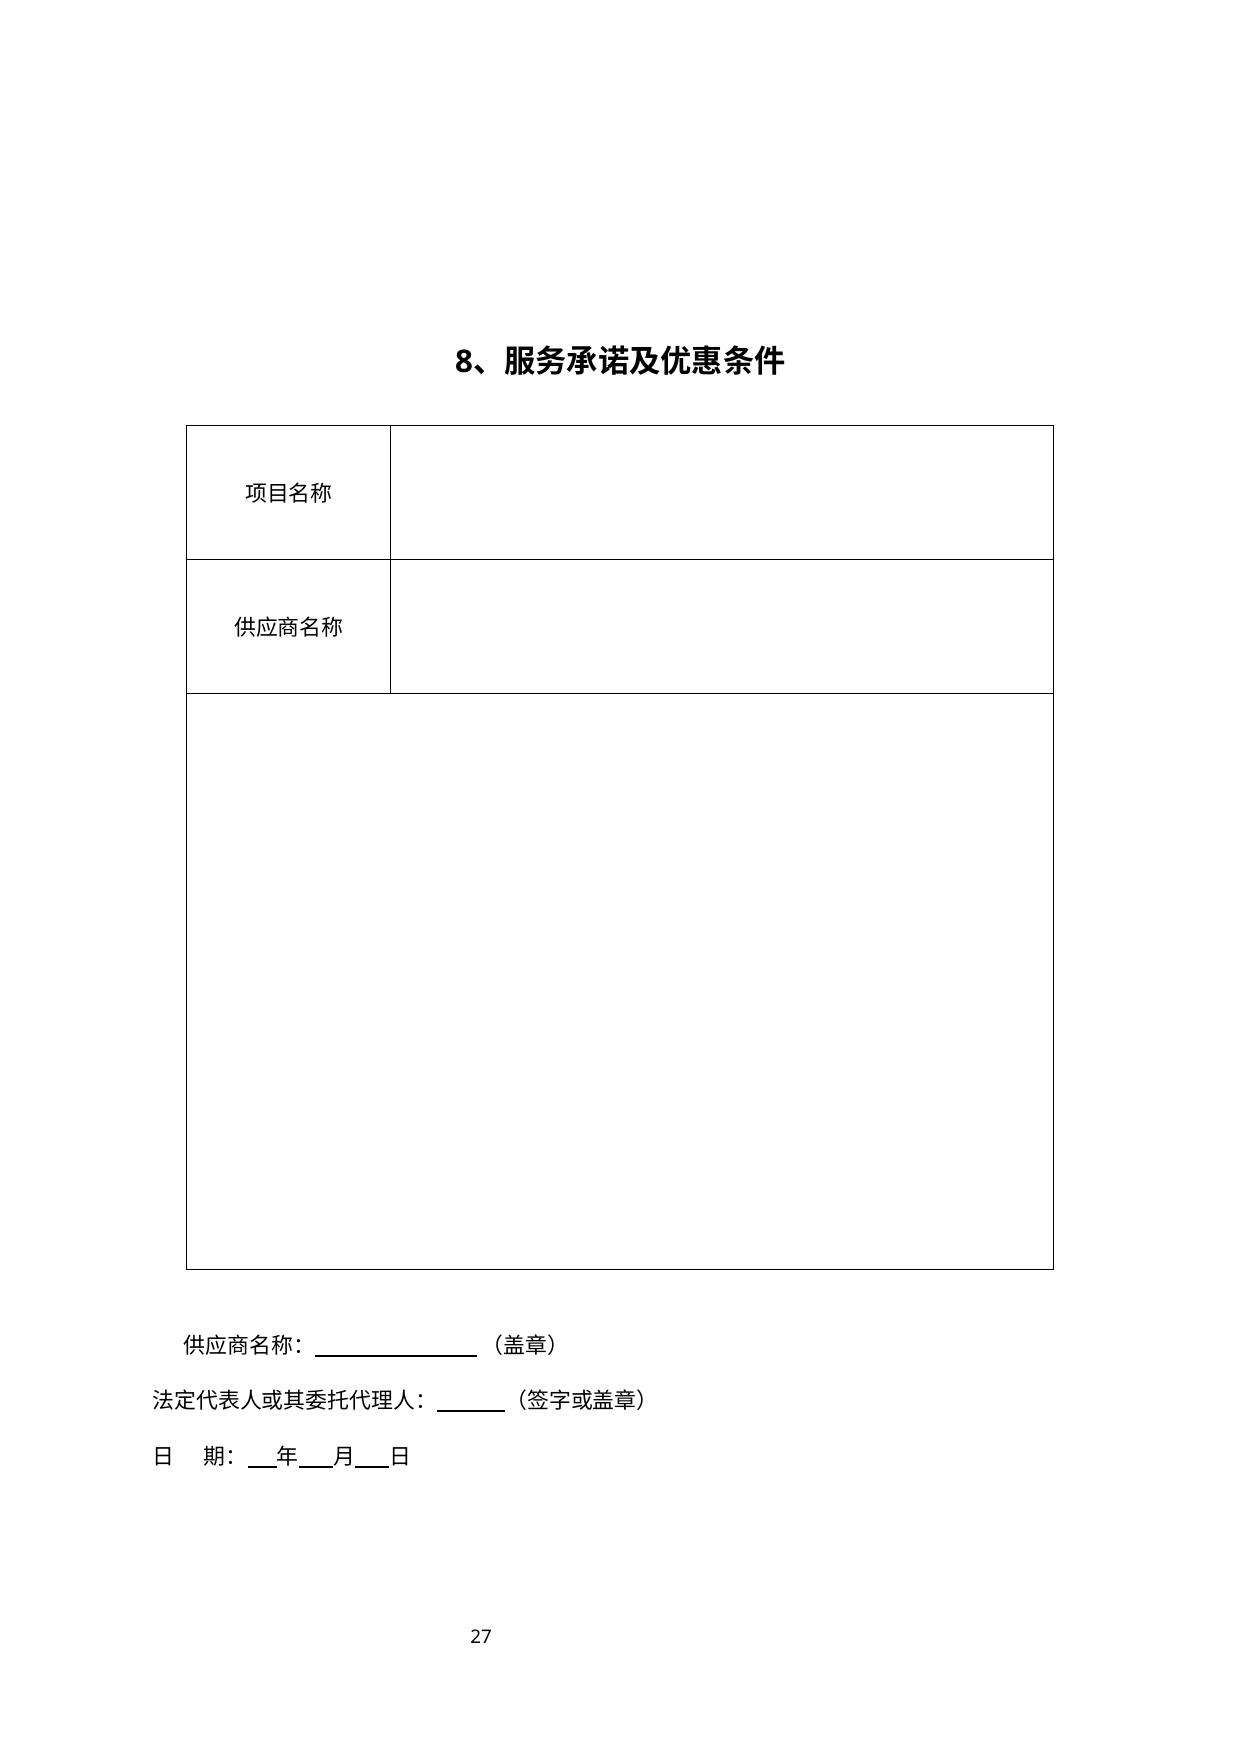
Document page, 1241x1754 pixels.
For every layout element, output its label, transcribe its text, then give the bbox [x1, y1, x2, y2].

text 供应商名称： （盖章） [118, 1324, 1122, 1363]
table_cell [391, 560, 1053, 693]
table_cell 供应商名称 [187, 560, 390, 693]
table_header [391, 426, 1053, 559]
text 法定代表人或其委托代理人： （签字或盖章） [118, 1379, 1122, 1419]
text 日 期： 年 月 日 [118, 1435, 1122, 1474]
text 8、服务承诺及优惠条件 [118, 323, 1122, 385]
table_cell [187, 694, 1053, 1268]
table_header 项目名称 [187, 426, 390, 559]
